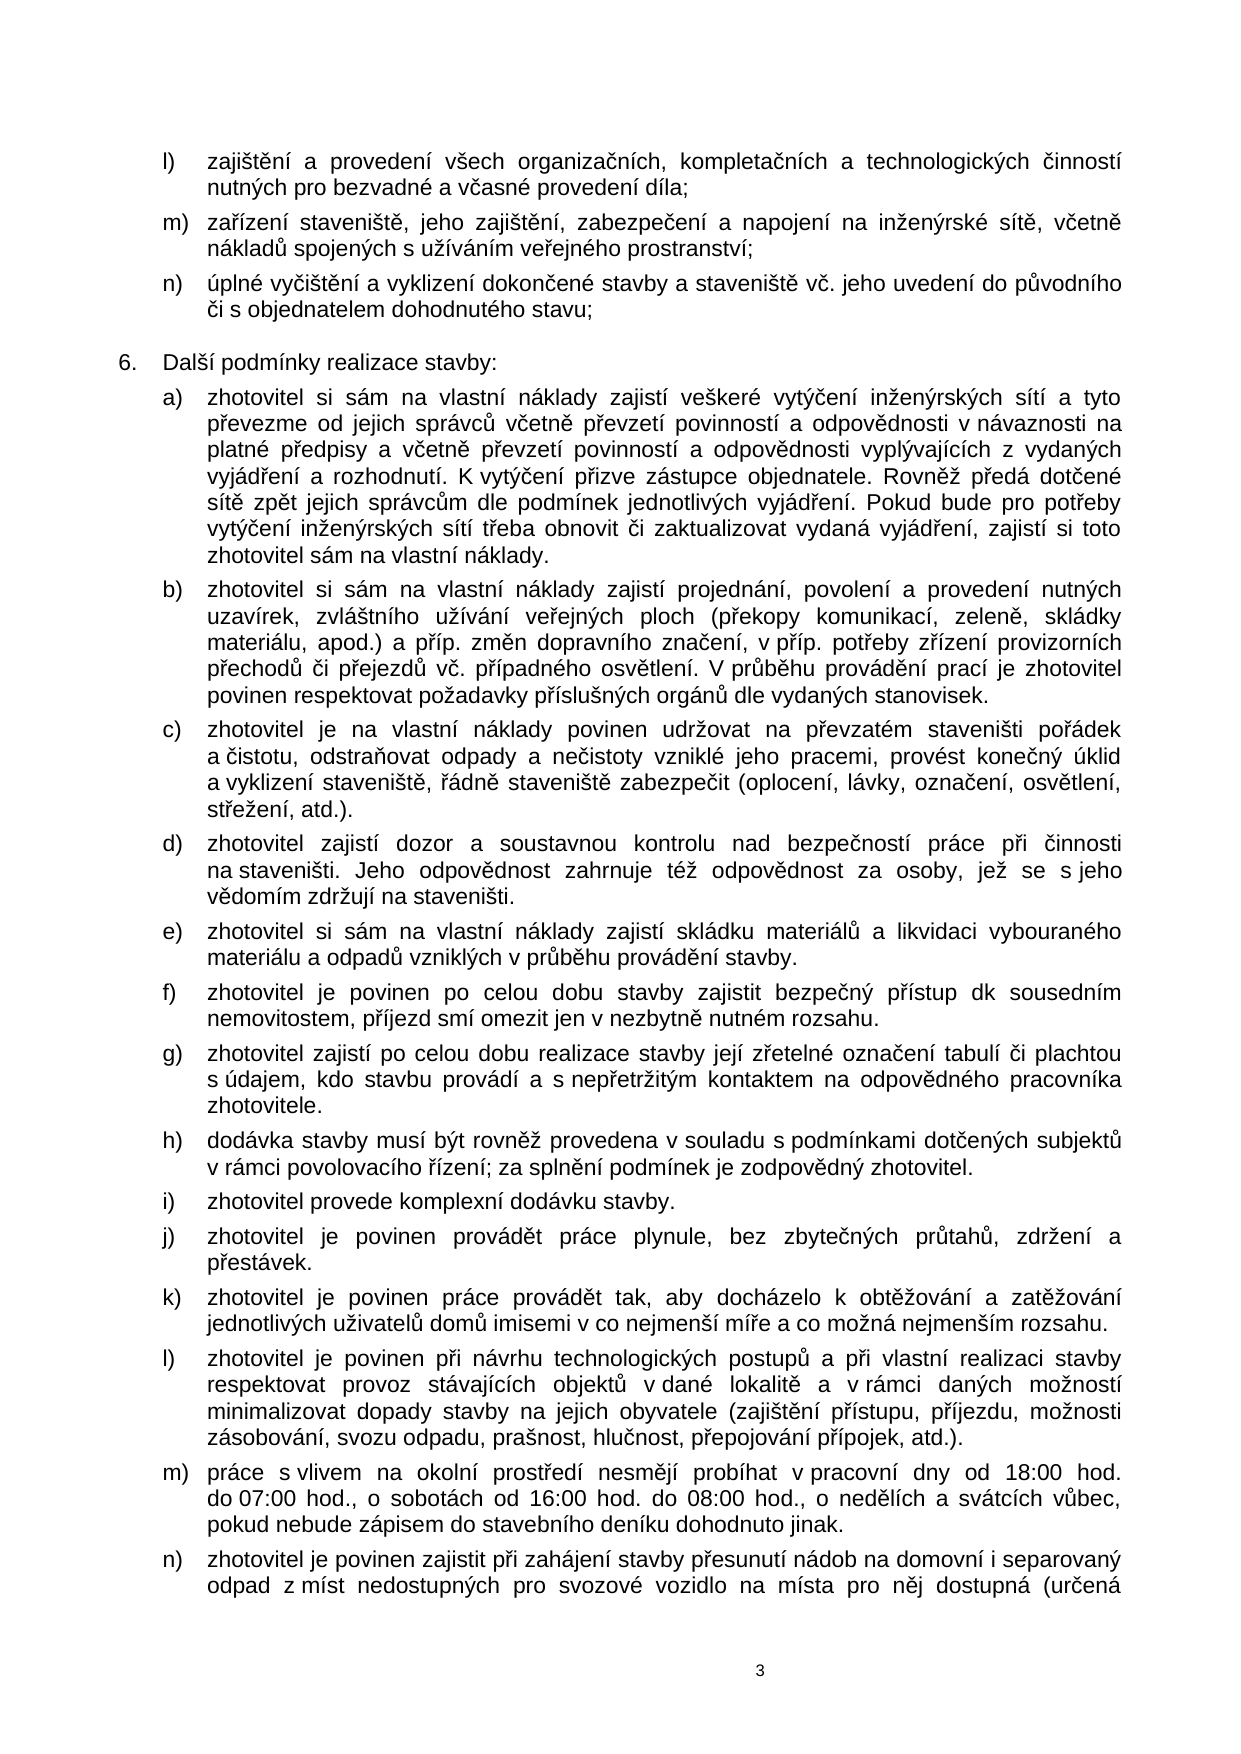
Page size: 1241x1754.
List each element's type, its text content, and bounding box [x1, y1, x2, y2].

list Další podmínky realizace stavby: [118, 349, 1122, 375]
list úplné vyčištění a vyklizení dokončené stavby a staveniště vč. jeho uvedení do původního či s objednatelem dohodnutého stavu; [162, 270, 1122, 322]
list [162, 1546, 1122, 1599]
list zhotovitel je povinen po celou dobu stavby zajistit bezpečný přístup dk sousedním nemovitostem, příjezd smí omezit jen v nezbytně nutném rozsahu. [162, 979, 1122, 1031]
list zhotovitel si sám na vlastní náklady zajistí projednání, povolení a provedení nutných uzavírek, zvláštního užívání veřejných ploch (překopy komunikací, zeleně, skládky materiálu, apod.) a příp. změn dopravního značení, v příp. potřeby zřízení provizorních přechodů či přejezdů vč. případného osvětlení. V průběhu provádění prací je zhotovitel povinen respektovat požadavky příslušných orgánů dle vydaných stanovisek. [162, 576, 1122, 708]
list zhotovitel zajistí po celou dobu realizace stavby její zřetelné označení tabulí či plachtou s údajem, kdo stavbu provádí a s nepřetržitým kontaktem na odpovědného pracovníka zhotovitele. [162, 1040, 1122, 1119]
list zhotovitel je povinen provádět práce plynule, bez zbytečných průtahů, zdržení a přestávek. [162, 1223, 1122, 1276]
list práce s vlivem na okolní prostředí nesmějí probíhat v pracovní dny od 18:00 hod. do 07:00 hod., o sobotách od 16:00 hod. do 08:00 hod., o nedělích a svátcích vůbec, pokud nebude zápisem do stavebního deníku dohodnuto jinak. [162, 1459, 1122, 1538]
list dodávka stavby musí být rovněž provedena v souladu s podmínkami dotčených subjektů v rámci povolovacího řízení; za splnění podmínek je zodpovědný zhotovitel. [162, 1127, 1122, 1180]
list zhotovitel zajistí dozor a soustavnou kontrolu nad bezpečností práce při činnosti na staveništi. Jeho odpovědnost zahrnuje též odpovědnost za osoby, jež se s jeho vědomím zdržují na staveništi. [162, 830, 1122, 909]
list zařízení staveniště, jeho zajištění, zabezpečení a napojení na inženýrské sítě, včetně nákladů spojených s užíváním veřejného prostranství; [162, 209, 1122, 261]
list zajištění a provedení všech organizačních, kompletačních a technologických činností nutných pro bezvadné a včasné provedení díla; [162, 148, 1122, 200]
list zhotovitel provede komplexní dodávku stavby. [162, 1188, 1122, 1214]
list zhotovitel si sám na vlastní náklady zajistí skládku materiálů a likvidaci vybouraného materiálu a odpadů vzniklých v průběhu provádění stavby. [162, 918, 1122, 970]
list zhotovitel je na vlastní náklady povinen udržovat na převzatém staveništi pořádek a čistotu, odstraňovat odpady a nečistoty vzniklé jeho pracemi, provést konečný úklid a vyklizení staveniště, řádně staveniště zabezpečit (oplocení, lávky, označení, osvětlení, střežení, atd.). [162, 716, 1122, 822]
list zhotovitel si sám na vlastní náklady zajistí veškeré vytýčení inženýrských sítí a tyto převezme od jejich správců včetně převzetí povinností a odpovědnosti v návaznosti na platné předpisy a včetně převzetí povinností a odpovědnosti vyplývajících z vydaných vyjádření a rozhodnutí. K vytýčení přizve zástupce objednatele. Rovněž předá dotčené sítě zpět jejich správcům dle podmínek jednotlivých vyjádření. Pokud bude pro potřeby vytýčení inženýrských sítí třeba obnovit či zaktualizovat vydaná vyjádření, zajistí si toto zhotovitel sám na vlastní náklady. [162, 383, 1122, 568]
list zhotovitel je povinen při návrhu technologických postupů a při vlastní realizaci stavby respektovat provoz stávajících objektů v dané lokalitě a v rámci daných možností minimalizovat dopady stavby na jejich obyvatele (zajištění přístupu, příjezdu, možnosti zásobování, svozu odpadu, prašnost, hlučnost, přepojování přípojek, atd.). [162, 1345, 1122, 1450]
list zhotovitel je povinen práce provádět tak, aby docházelo k obtěžování a zatěžování jednotlivých uživatelů domů imisemi v co nejmenší míře a co možná nejmenším rozsahu. [162, 1284, 1122, 1337]
